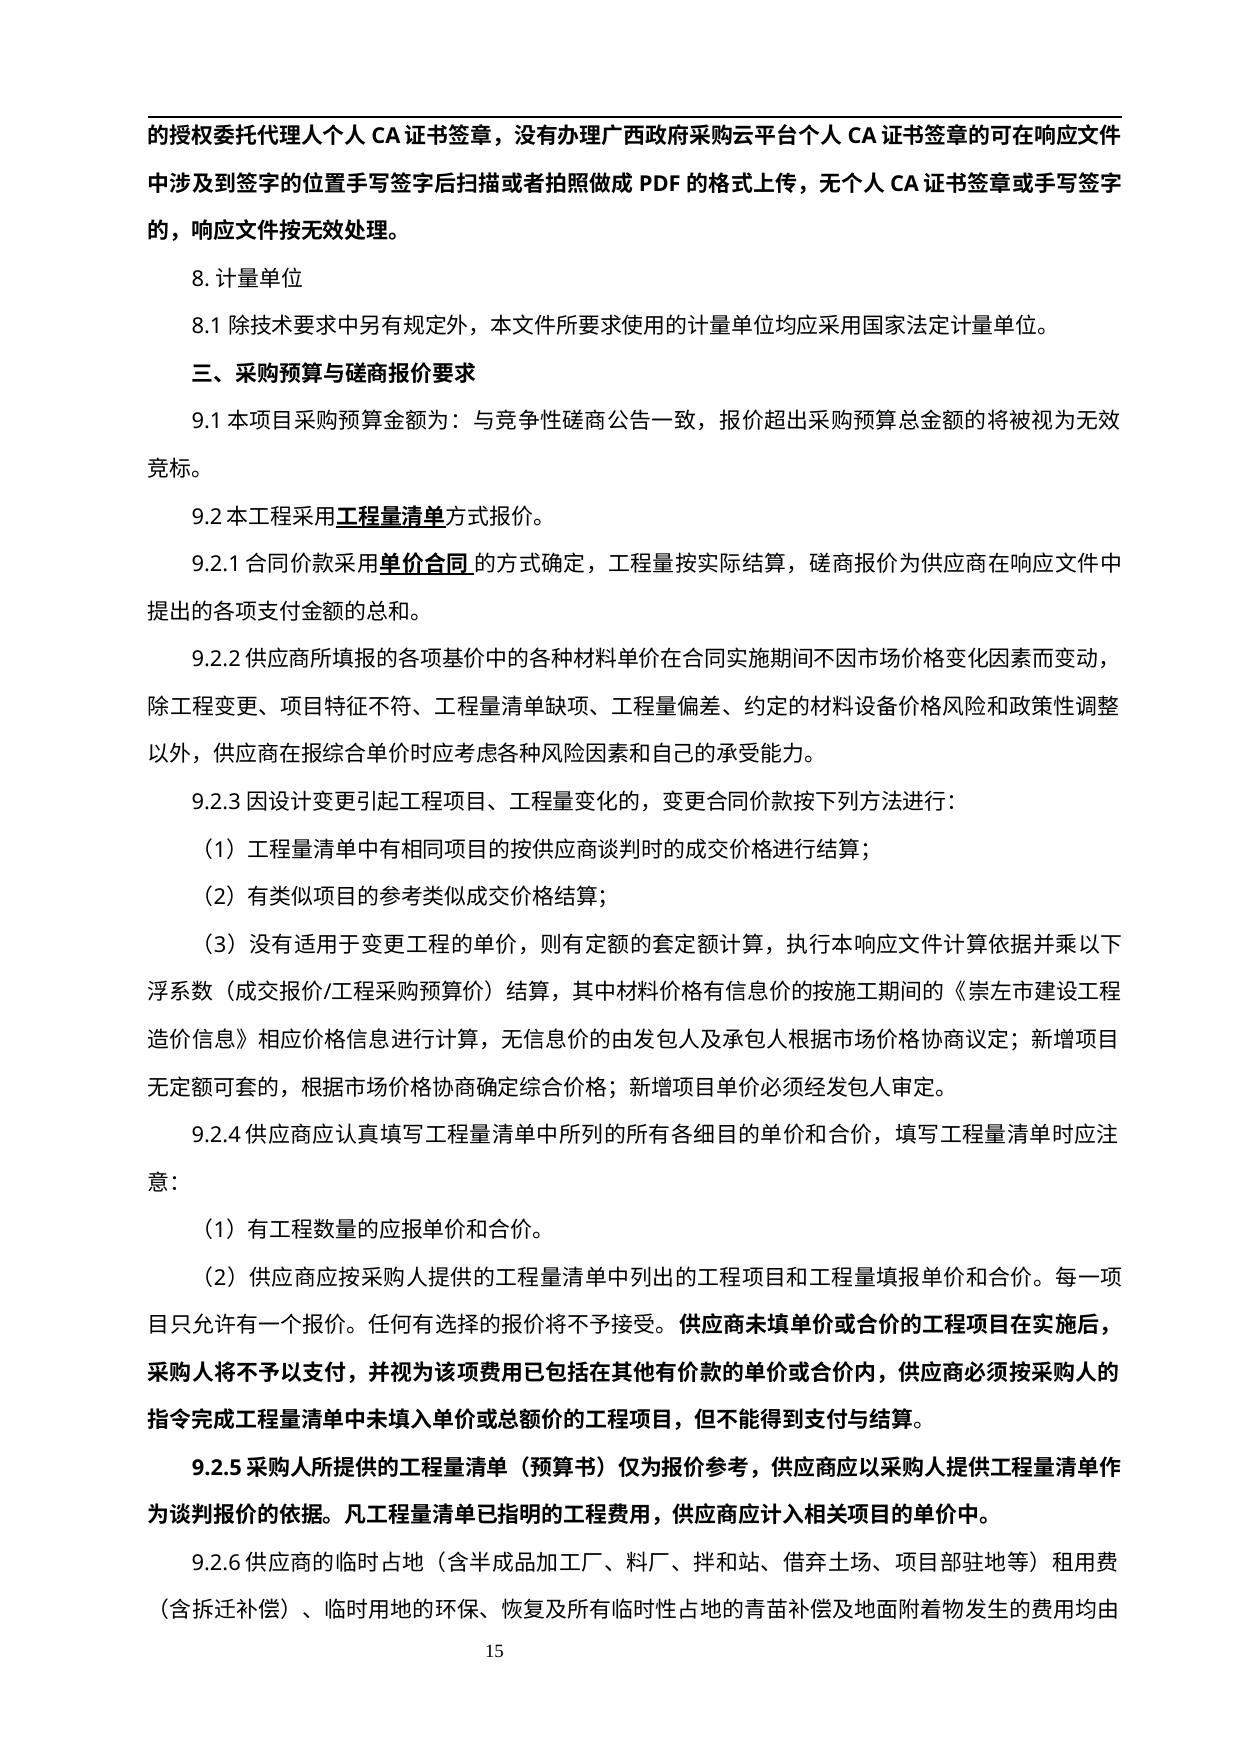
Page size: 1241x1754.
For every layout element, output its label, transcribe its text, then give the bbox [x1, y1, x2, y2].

text 9.2.1合同价款采用单价合同 的方式确定，工程量按实际结算，磋商报价为供应商在响应文件中提出的各项支付金额的总和。 [148, 546, 1122, 626]
text （3）没有适用于变更工程的单价，则有定额的套定额计算，执行本响应文件计算依据并乘以下浮系数（成交报价/工程采购预算价）结算，其中材料价格有信息价的按施工期间的《崇左市建设工程造价信息》相应价格信息进行计算，无信息价的由发包人及承包人根据市场价格协商议定；新增项目无定额可套的，根据市场价格协商确定综合价格；新增项目单价必须经发包人审定。 [148, 927, 1122, 1101]
text （1）工程量清单中有相同项目的按供应商谈判时的成交价格进行结算； [148, 832, 1122, 863]
text （1）有工程数量的应报单价和合价。 [148, 1212, 1122, 1244]
text 8.1 除技术要求中另有规定外，本文件所要求使用的计量单位均应采用国家法定计量单位。 [148, 308, 1122, 340]
text （2）有类似项目的参考类似成交价格结算； [148, 879, 1122, 911]
text （2）供应商应按采购人提供的工程量清单中列出的工程项目和工程量填报单价和合价。每一项目只允许有一个报价。任何有选择的报价将不予接受。供应商未填单价或合价的工程项目在实施后，采购人将不予以支付，并视为该项费用已包括在其他有价款的单价或合价内，供应商必须按采购人的指令完成工程量清单中未填入单价或总额价的工程项目，但不能得到支付与结算。 [148, 1260, 1122, 1434]
text 9.2.5采购人所提供的工程量清单（预算书）仅为报价参考，供应商应以采购人提供工程量清单作为谈判报价的依据。凡工程量清单已指明的工程费用，供应商应计入相关项目的单价中。 [148, 1450, 1122, 1529]
text 8. 计量单位 [148, 261, 1122, 293]
text 9.1本项目采购预算金额为：与竞争性磋商公告一致，报价超出采购预算总金额的将被视为无效竞标。 [148, 403, 1122, 483]
text 9.2本工程采用工程量清单方式报价。 [148, 499, 1122, 530]
text 9.2.2供应商所填报的各项基价中的各种材料单价在合同实施期间不因市场价格变化因素而变动，除工程变更、项目特征不符、工程量清单缺项、工程量偏差、约定的材料设备价格风险和政策性调整以外，供应商在报综合单价时应考虑各种风险因素和自己的承受能力。 [148, 641, 1122, 768]
text 9.2.3 因设计变更引起工程项目、工程量变化的，变更合同价款按下列方法进行： [148, 784, 1122, 816]
text 9.2.4供应商应认真填写工程量清单中所列的所有各细目的单价和合价，填写工程量清单时应注意： [148, 1117, 1122, 1196]
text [148, 118, 1122, 245]
text 三、采购预算与磋商报价要求 [148, 356, 1122, 388]
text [148, 1545, 1122, 1624]
